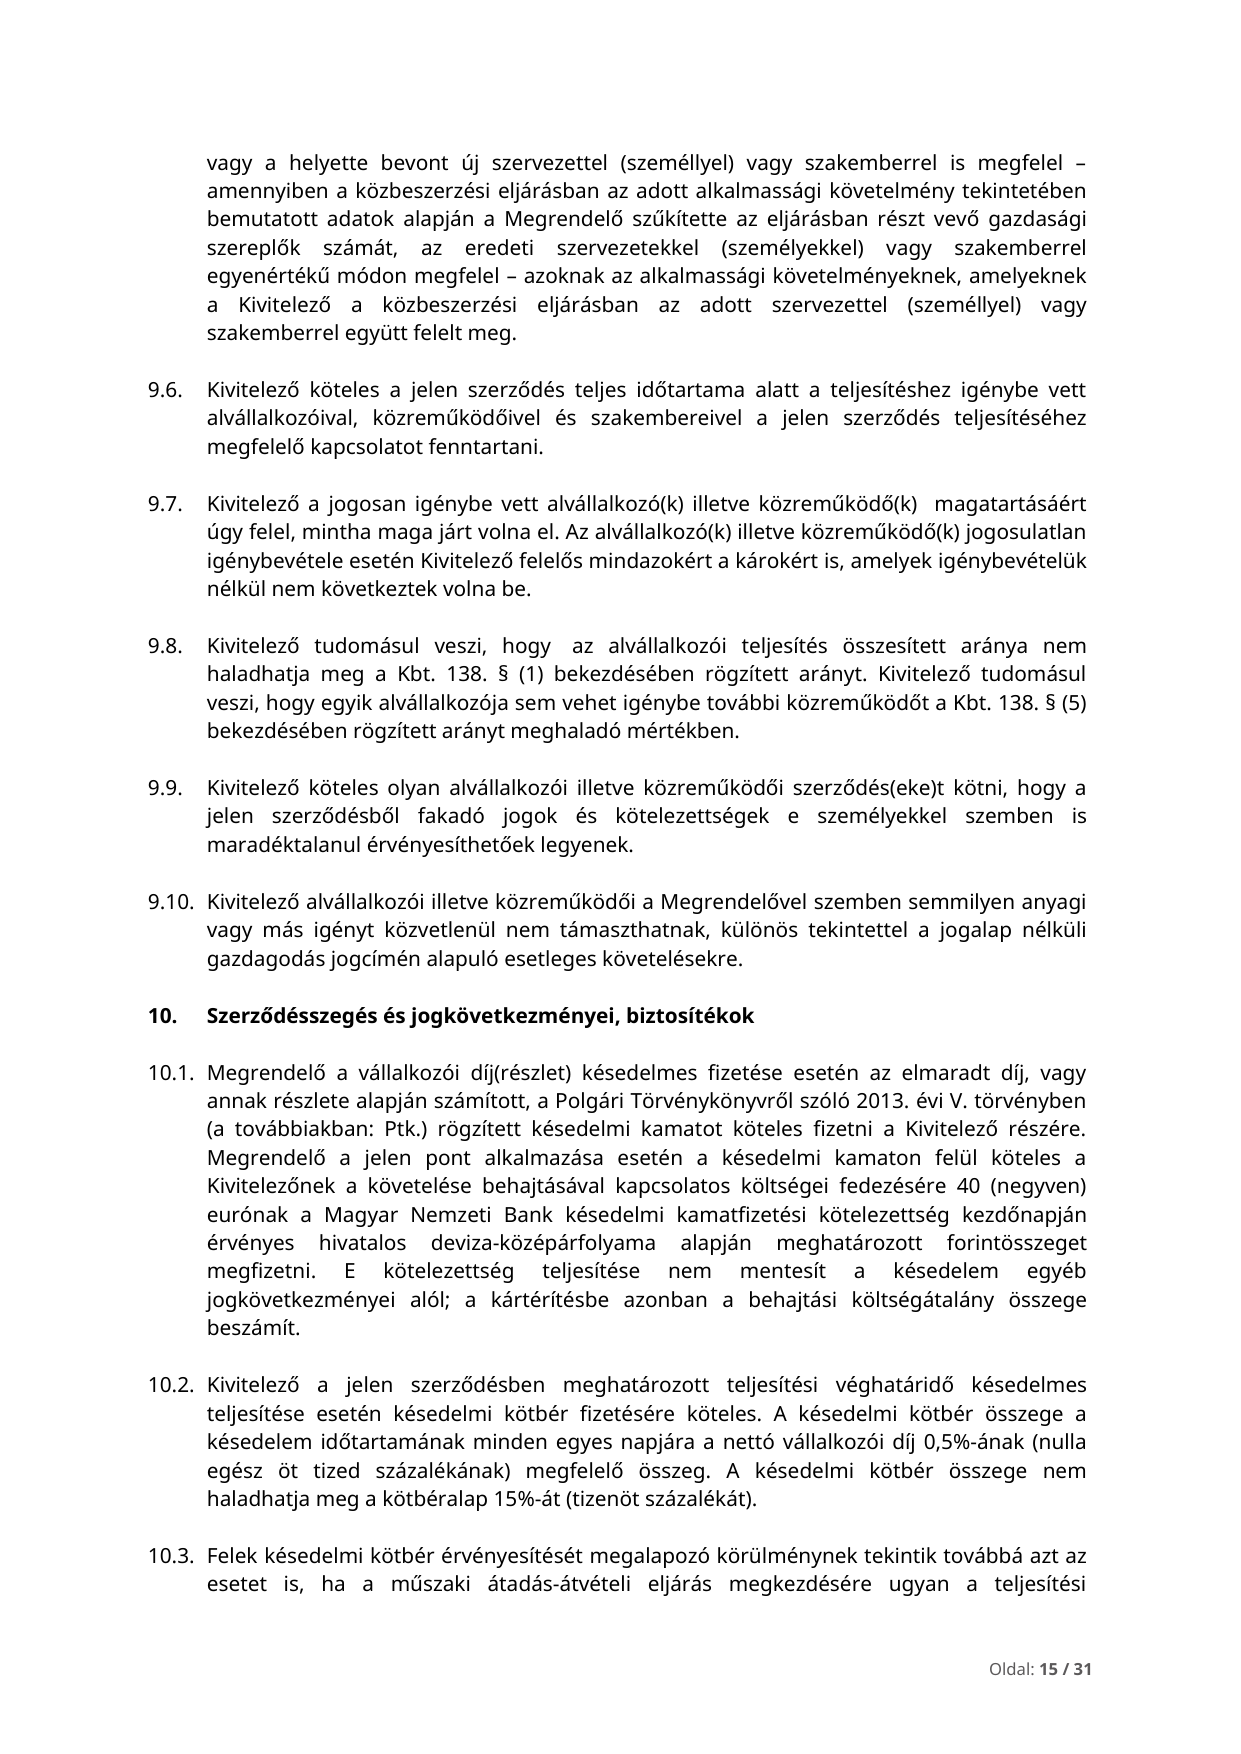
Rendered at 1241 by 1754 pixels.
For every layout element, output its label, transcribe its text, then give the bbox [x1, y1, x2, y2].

list Kivitelező alvállalkozói illetve közreműködői a Megrendelővel szemben semmilyen anyagi vagy más igényt közvetlenül nem támaszthatnak, különös tekintettel a jogalap nélküli gazdagodás jogcímén alapuló esetleges követelésekre. [148, 887, 1088, 972]
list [148, 148, 1088, 347]
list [148, 1541, 1088, 1598]
list Szerződésszegés és jogkövetkezményei, biztosítékok [148, 1001, 1088, 1029]
list Kivitelező tudomásul veszi, hogy az alvállalkozói teljesítés összesített aránya nem haladhatja meg a Kbt. 138. § (1) bekezdésében rögzített arányt. Kivitelező tudomásul veszi, hogy egyik alvállalkozója sem vehet igénybe további közreműködőt a Kbt. 138. § (5) bekezdésében rögzített arányt meghaladó mértékben. [148, 631, 1088, 745]
list Megrendelő a vállalkozói díj(részlet) késedelmes fizetése esetén az elmaradt díj, vagy annak részlete alapján számított, a Polgári Törvénykönyvről szóló 2013. évi V. törvényben (a továbbiakban: Ptk.) rögzített késedelmi kamatot köteles fizetni a Kivitelező részére. Megrendelő a jelen pont alkalmazása esetén a késedelmi kamaton felül köteles a Kivitelezőnek a követelése behajtásával kapcsolatos költségei fedezésére 40 (negyven) eurónak a Magyar Nemzeti Bank késedelmi kamatfizetési kötelezettség kezdőnapján érvényes hivatalos deviza-középárfolyama alapján meghatározott forintösszeget megfizetni. E kötelezettség teljesítése nem mentesít a késedelem egyéb jogkövetkezményei alól; a kártérítésbe azonban a behajtási költségátalány összege beszámít. [148, 1058, 1088, 1342]
list Kivitelező köteles a jelen szerződés teljes időtartama alatt a teljesítéshez igénybe vett alvállalkozóival, közreműködőivel és szakembereivel a jelen szerződés teljesítéséhez megfelelő kapcsolatot fenntartani. [148, 375, 1088, 460]
list Kivitelező a jelen szerződésben meghatározott teljesítési véghatáridő késedelmes teljesítése esetén késedelmi kötbér fizetésére köteles. A késedelmi kötbér összege a késedelem időtartamának minden egyes napjára a nettó vállalkozói díj 0,5%-ának (nulla egész öt tized százalékának) megfelelő összeg. A késedelmi kötbér összege nem haladhatja meg a kötbéralap 15%-át (tizenöt százalékát). [148, 1370, 1088, 1513]
list Kivitelező a jogosan igénybe vett alvállalkozó(k) illetve közreműködő(k) magatartásáért úgy felel, mintha maga járt volna el. Az alvállalkozó(k) illetve közreműködő(k) jogosulatlan igénybevétele esetén Kivitelező felelős mindazokért a károkért is, amelyek igénybevételük nélkül nem következtek volna be. [148, 489, 1088, 603]
list Kivitelező köteles olyan alvállalkozói illetve közreműködői szerződés(eke)t kötni, hogy a jelen szerződésből fakadó jogok és kötelezettségek e személyekkel szemben is maradéktalanul érvényesíthetőek legyenek. [148, 773, 1088, 858]
